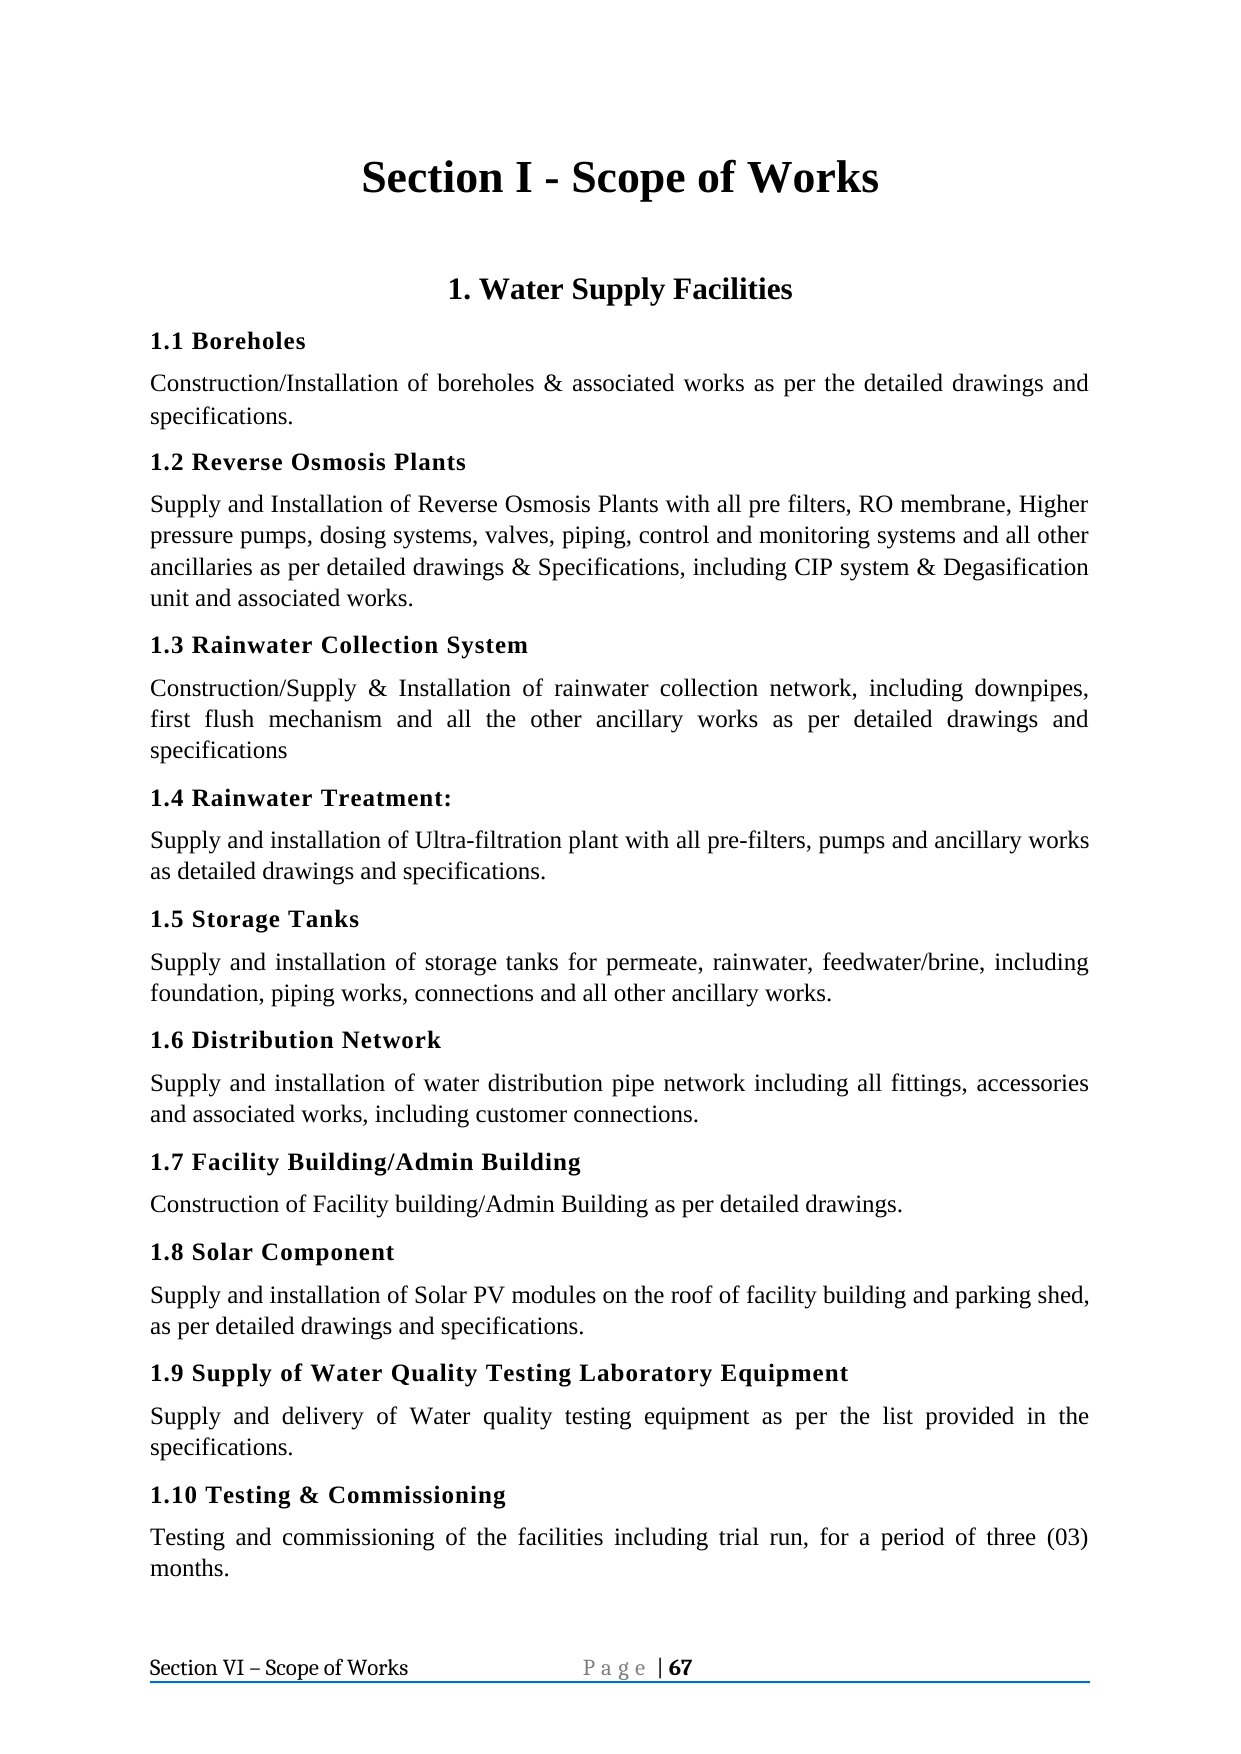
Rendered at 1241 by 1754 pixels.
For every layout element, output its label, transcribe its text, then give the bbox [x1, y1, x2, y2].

subtitle Boreholes [150, 326, 1090, 354]
subtitle Supply of Water Quality Testing Laboratory Equipment [150, 1358, 1090, 1387]
text Supply and installation of water distribution pipe network including all fittings, accessories and associated works, including customer connections. [150, 1068, 1090, 1128]
text Testing and commissioning of the facilities including trial run, for a period of three (03) months. [150, 1522, 1090, 1582]
text Supply and installation of Solar PV modules on the roof of facility building and parking shed, as per detailed drawings and specifications. [150, 1280, 1090, 1339]
text Supply and Installation of Reverse Osmosis Plants with all pre filters, RO membrane, Higher pressure pumps, dosing systems, valves, piping, control and monitoring systems and all other ancillaries as per detailed drawings & Specifications, including CIP system & Degasification unit and associated works. [150, 489, 1090, 611]
subtitle Distribution Network [150, 1026, 1090, 1054]
text Supply and installation of storage tanks for permeate, rainwater, feedwater/brine, including foundation, piping works, connections and all other ancillary works. [150, 947, 1090, 1007]
subtitle Water Supply Facilities [150, 270, 1090, 306]
text Supply and installation of Ultra-filtration plant with all pre-filters, pumps and ancillary works as detailed drawings and specifications. [150, 825, 1090, 885]
text Construction/Installation of boreholes & associated works as per the detailed drawings and specifications. [150, 368, 1090, 430]
subtitle Storage Tanks [150, 904, 1090, 933]
subtitle Solar Component [150, 1237, 1090, 1266]
text Construction of Facility building/Admin Building as per detailed drawings. [150, 1189, 1090, 1218]
subtitle Rainwater Collection System [150, 630, 1090, 659]
subtitle Scope of Works [150, 150, 1090, 203]
subtitle Facility Building/Admin Building [150, 1147, 1090, 1176]
subtitle Reverse Osmosis Plants [150, 447, 1090, 476]
text Supply and delivery of Water quality testing equipment as per the list provided in the specifications. [150, 1401, 1090, 1461]
subtitle Rainwater Treatment: [150, 783, 1090, 812]
subtitle Testing & Commissioning [150, 1480, 1090, 1509]
text Construction/Supply & Installation of rainwater collection network, including downpipes, first flush mechanism and all the other ancillary works as per detailed drawings and specifications [150, 673, 1090, 764]
